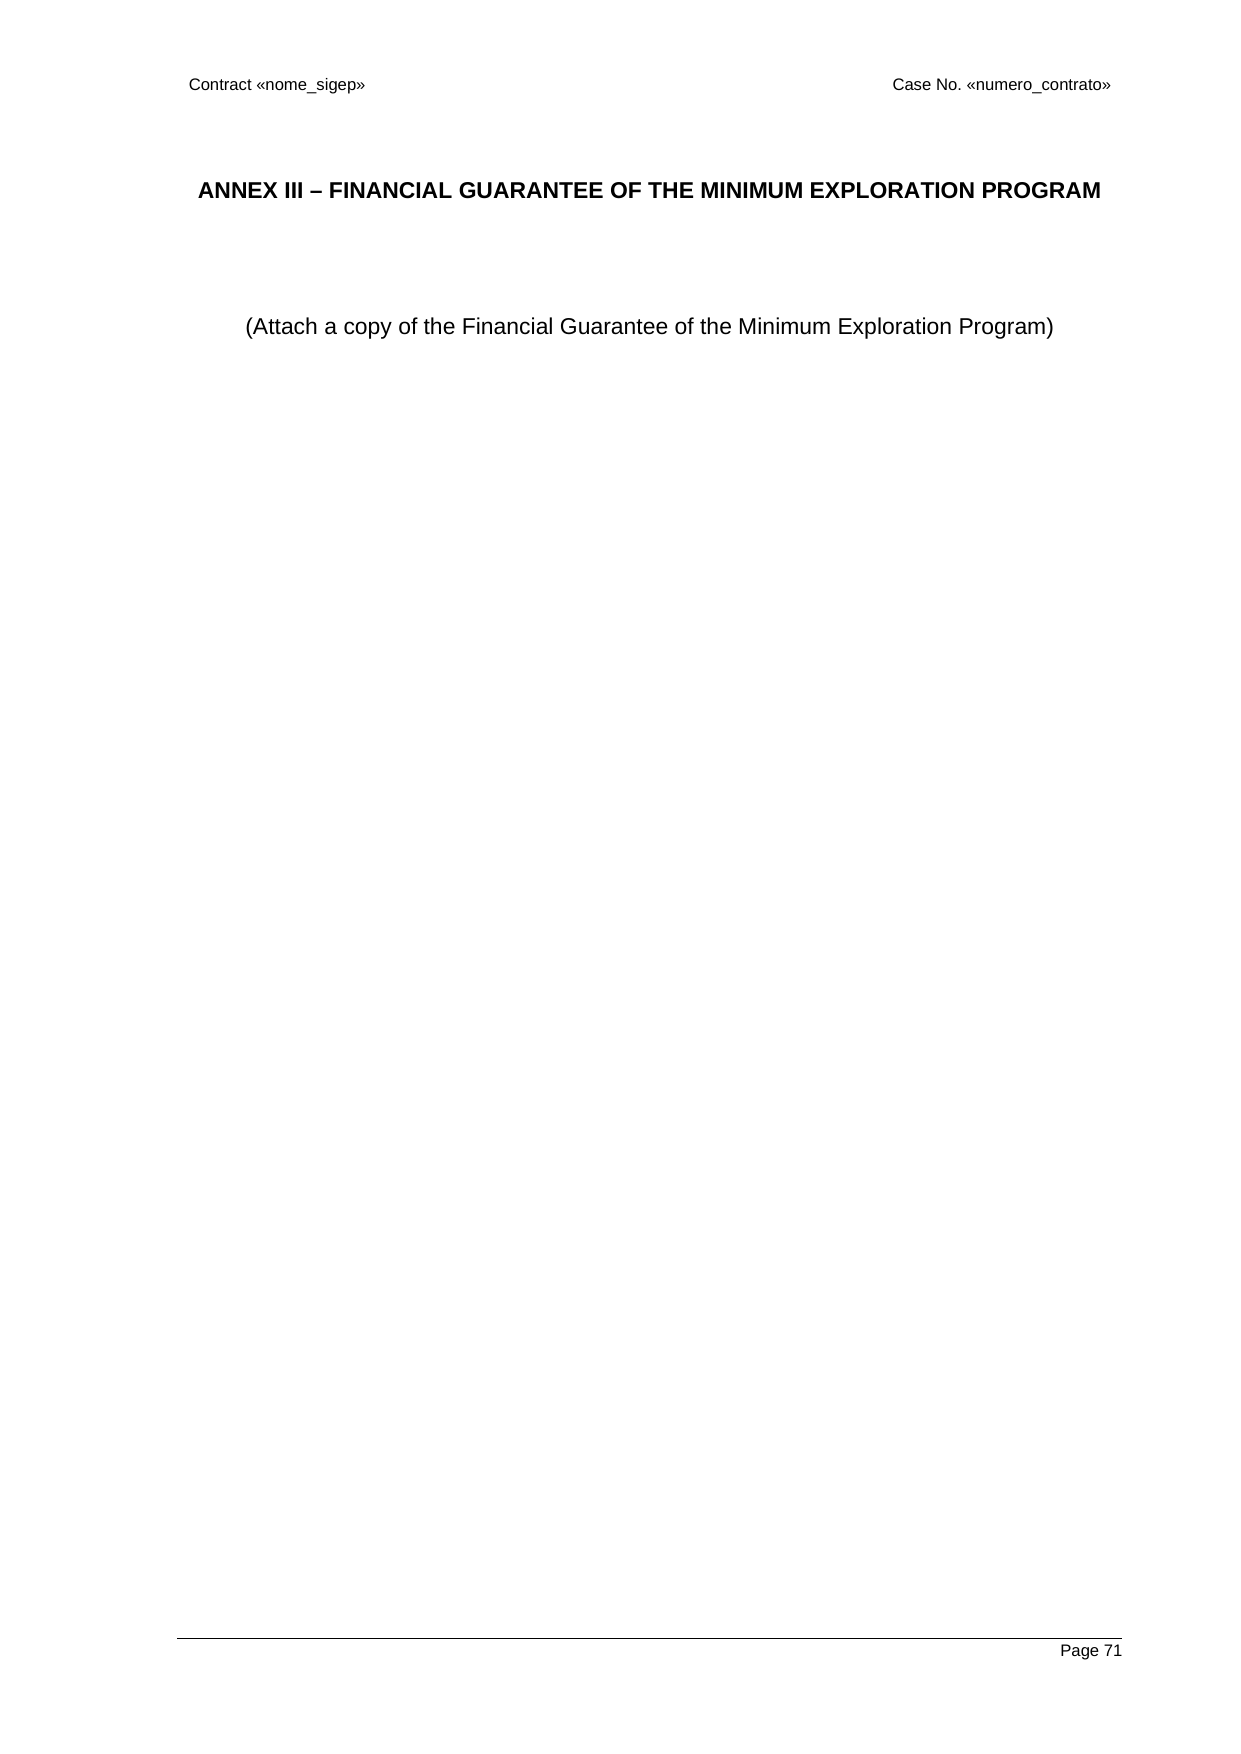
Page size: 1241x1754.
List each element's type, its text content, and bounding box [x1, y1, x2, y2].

text (Attach a copy of the Financial Guarantee of the Minimum Exploration Program) [177, 313, 1122, 339]
text ANNEX III – FINANCIAL GUARANTEE OF THE MINIMUM EXPLORATION PROGRAM [177, 177, 1122, 203]
